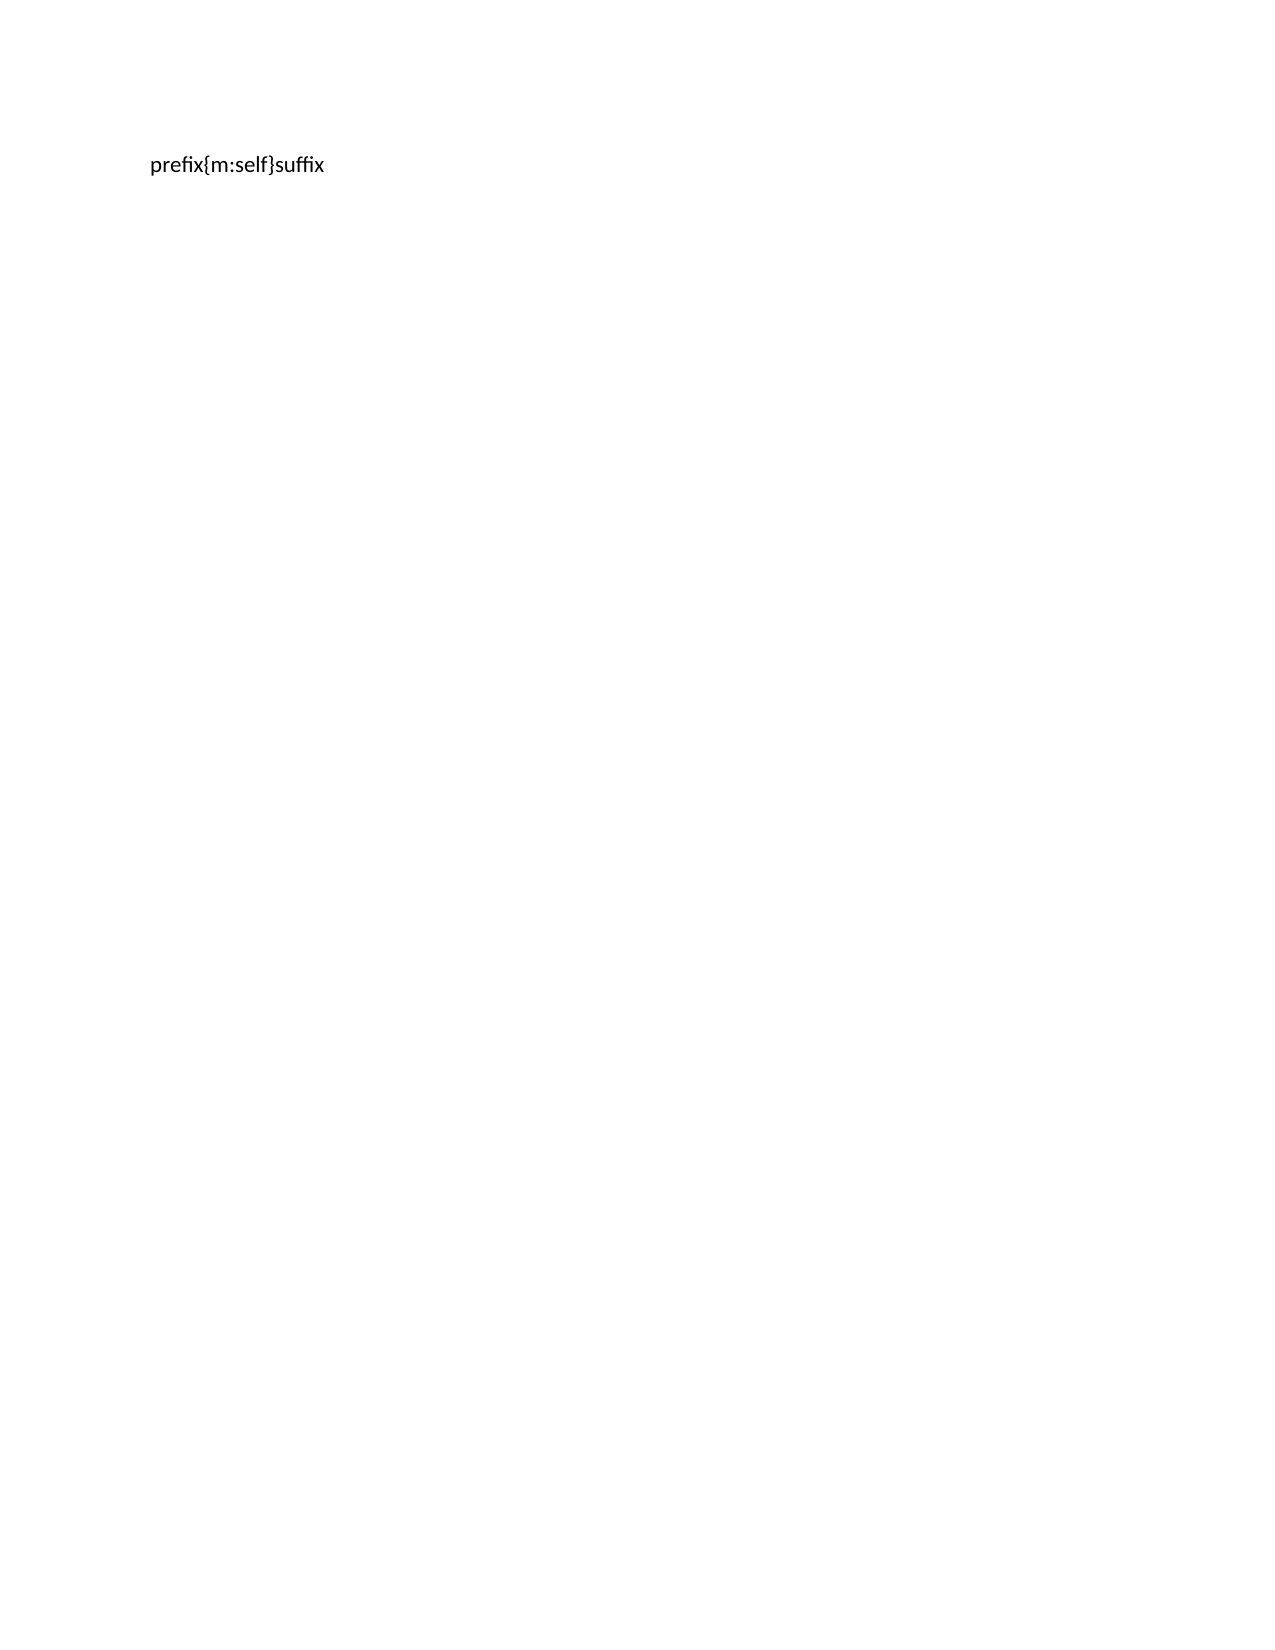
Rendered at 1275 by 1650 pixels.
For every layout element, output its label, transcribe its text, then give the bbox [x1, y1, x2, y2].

text prefix{m:self}suffix [150, 150, 1125, 178]
